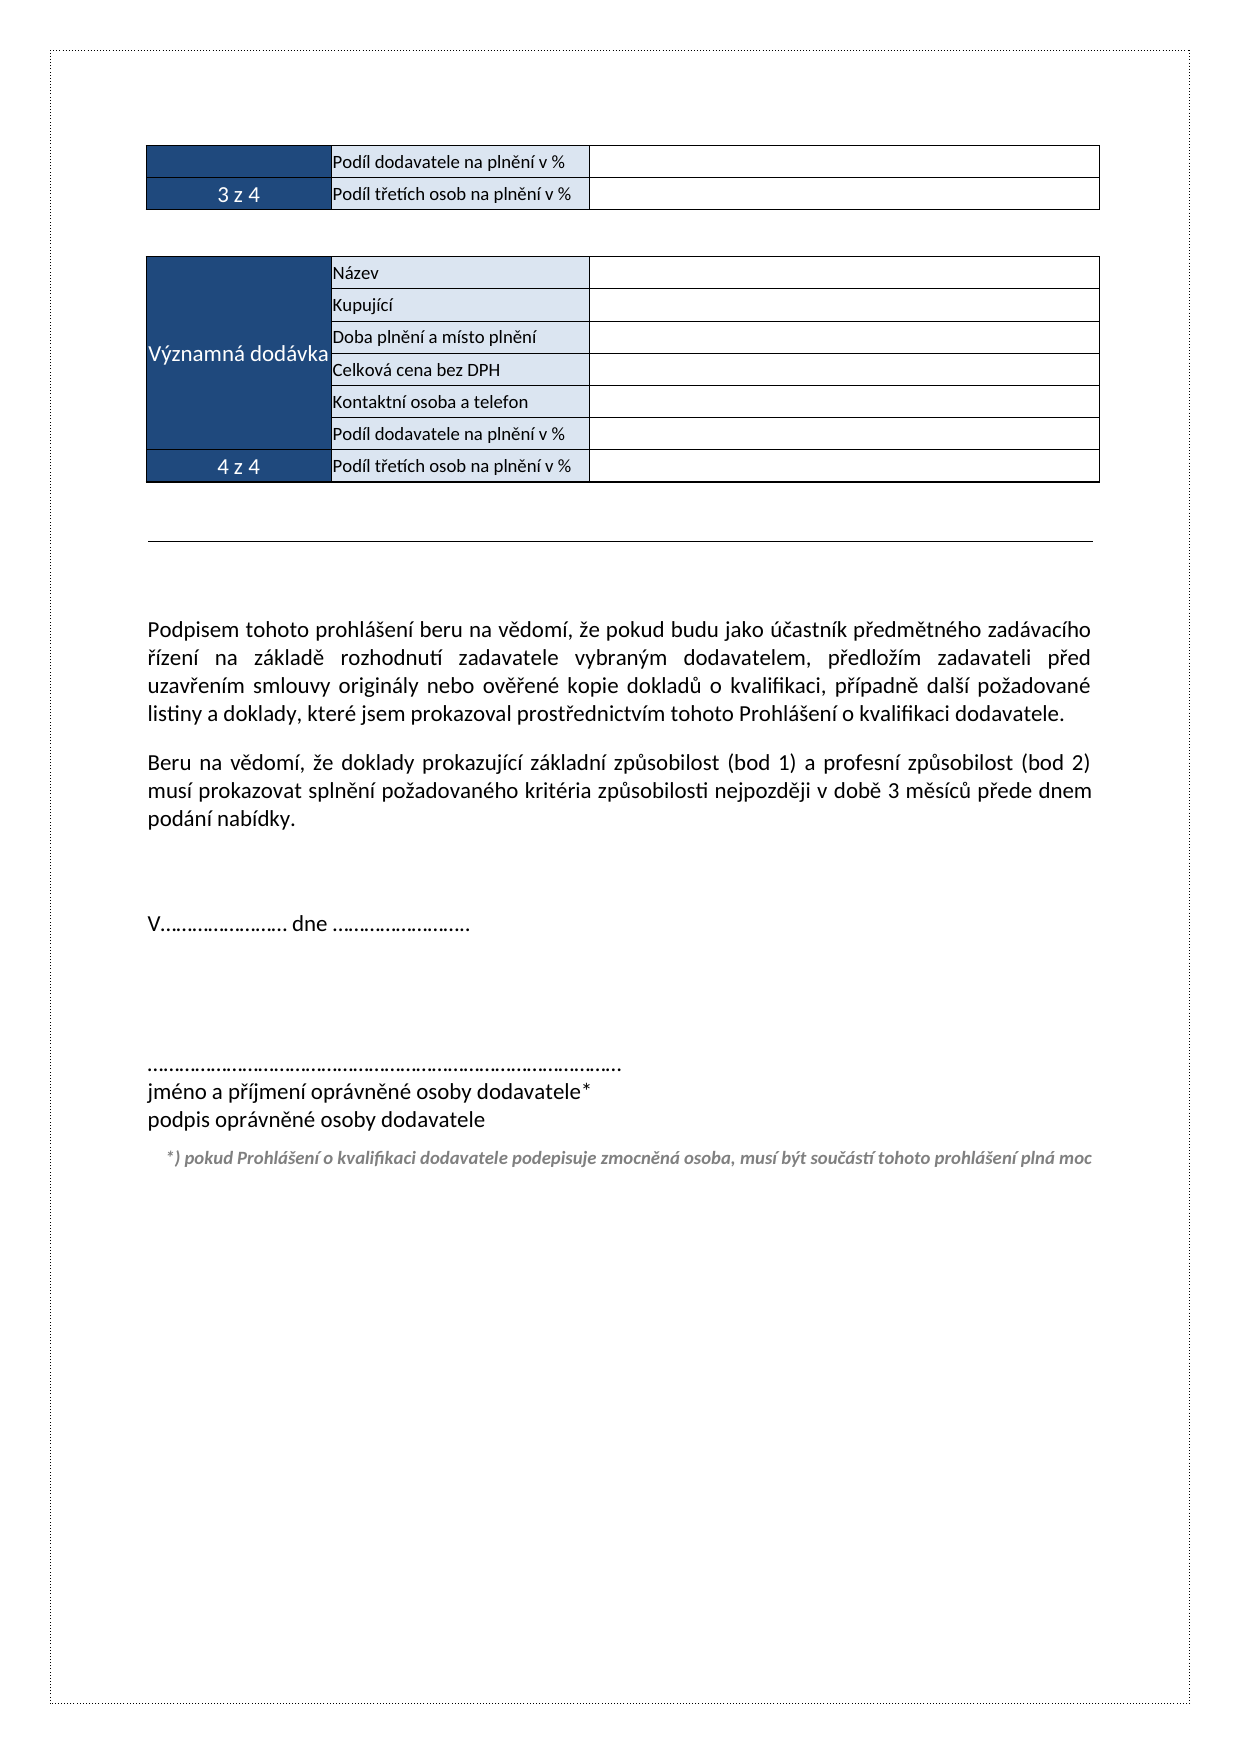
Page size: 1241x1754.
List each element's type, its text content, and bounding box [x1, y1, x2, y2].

table_cell Kontaktní osoba a telefon [332, 386, 589, 417]
table_cell 4 z 4 [147, 450, 331, 481]
table_cell Kupující [332, 289, 589, 321]
text Podpisem tohoto prohlášení beru na vědomí, že pokud budu jako účastník předmětného zadávacího řízení na základě rozhodnutí zadavatele vybraným dodavatelem, předložím zadavateli před uzavřením smlouvy originály nebo ověřené kopie dokladů o kvalifikaci, případně další požadované listiny a doklady, které jsem prokazoval prostřednictvím tohoto Prohlášení o kvalifikaci dodavatele. [147, 616, 1093, 728]
table_cell [590, 418, 1099, 449]
table_cell [590, 450, 1099, 481]
table_cell Podíl třetích osob na plnění v % [332, 178, 589, 209]
table_cell Podíl dodavatele na plnění v % [332, 146, 589, 177]
text V…………………… dne …………………….. [147, 909, 1093, 937]
table_cell Doba plnění a místo plnění [332, 322, 589, 353]
text *) pokud Prohlášení o kvalifikaci dodavatele podepisuje zmocněná osoba, musí být součástí tohoto prohlášení plná moc [147, 1146, 1093, 1169]
table_cell [590, 386, 1099, 417]
table_cell Podíl dodavatele na plnění v % [332, 418, 589, 449]
text ……………………………………………………………………………… [147, 1049, 1093, 1077]
table_cell Celková cena bez DPH [332, 354, 589, 385]
text Beru na vědomí, že doklady prokazující základní způsobilost (bod 1) a profesní způsobilost (bod 2) musí prokazovat splnění požadovaného kritéria způsobilosti nejpozději v době 3 měsíců přede dnem podání nabídky. [147, 748, 1093, 832]
table_header Významná dodávka [147, 257, 331, 449]
table_cell [590, 354, 1099, 385]
table_cell [590, 178, 1099, 209]
table_cell [590, 289, 1099, 321]
table_cell Podíl třetích osob na plnění v % [332, 450, 589, 481]
table_header Název [332, 257, 589, 288]
text podpis oprávněné osoby dodavatele [147, 1106, 1093, 1133]
table_header [590, 257, 1099, 288]
table_cell [590, 322, 1099, 353]
text jméno a příjmení oprávněné osoby dodavatele* [147, 1077, 1093, 1106]
table_cell 3 z 4 [147, 178, 331, 209]
table_cell [590, 146, 1099, 177]
